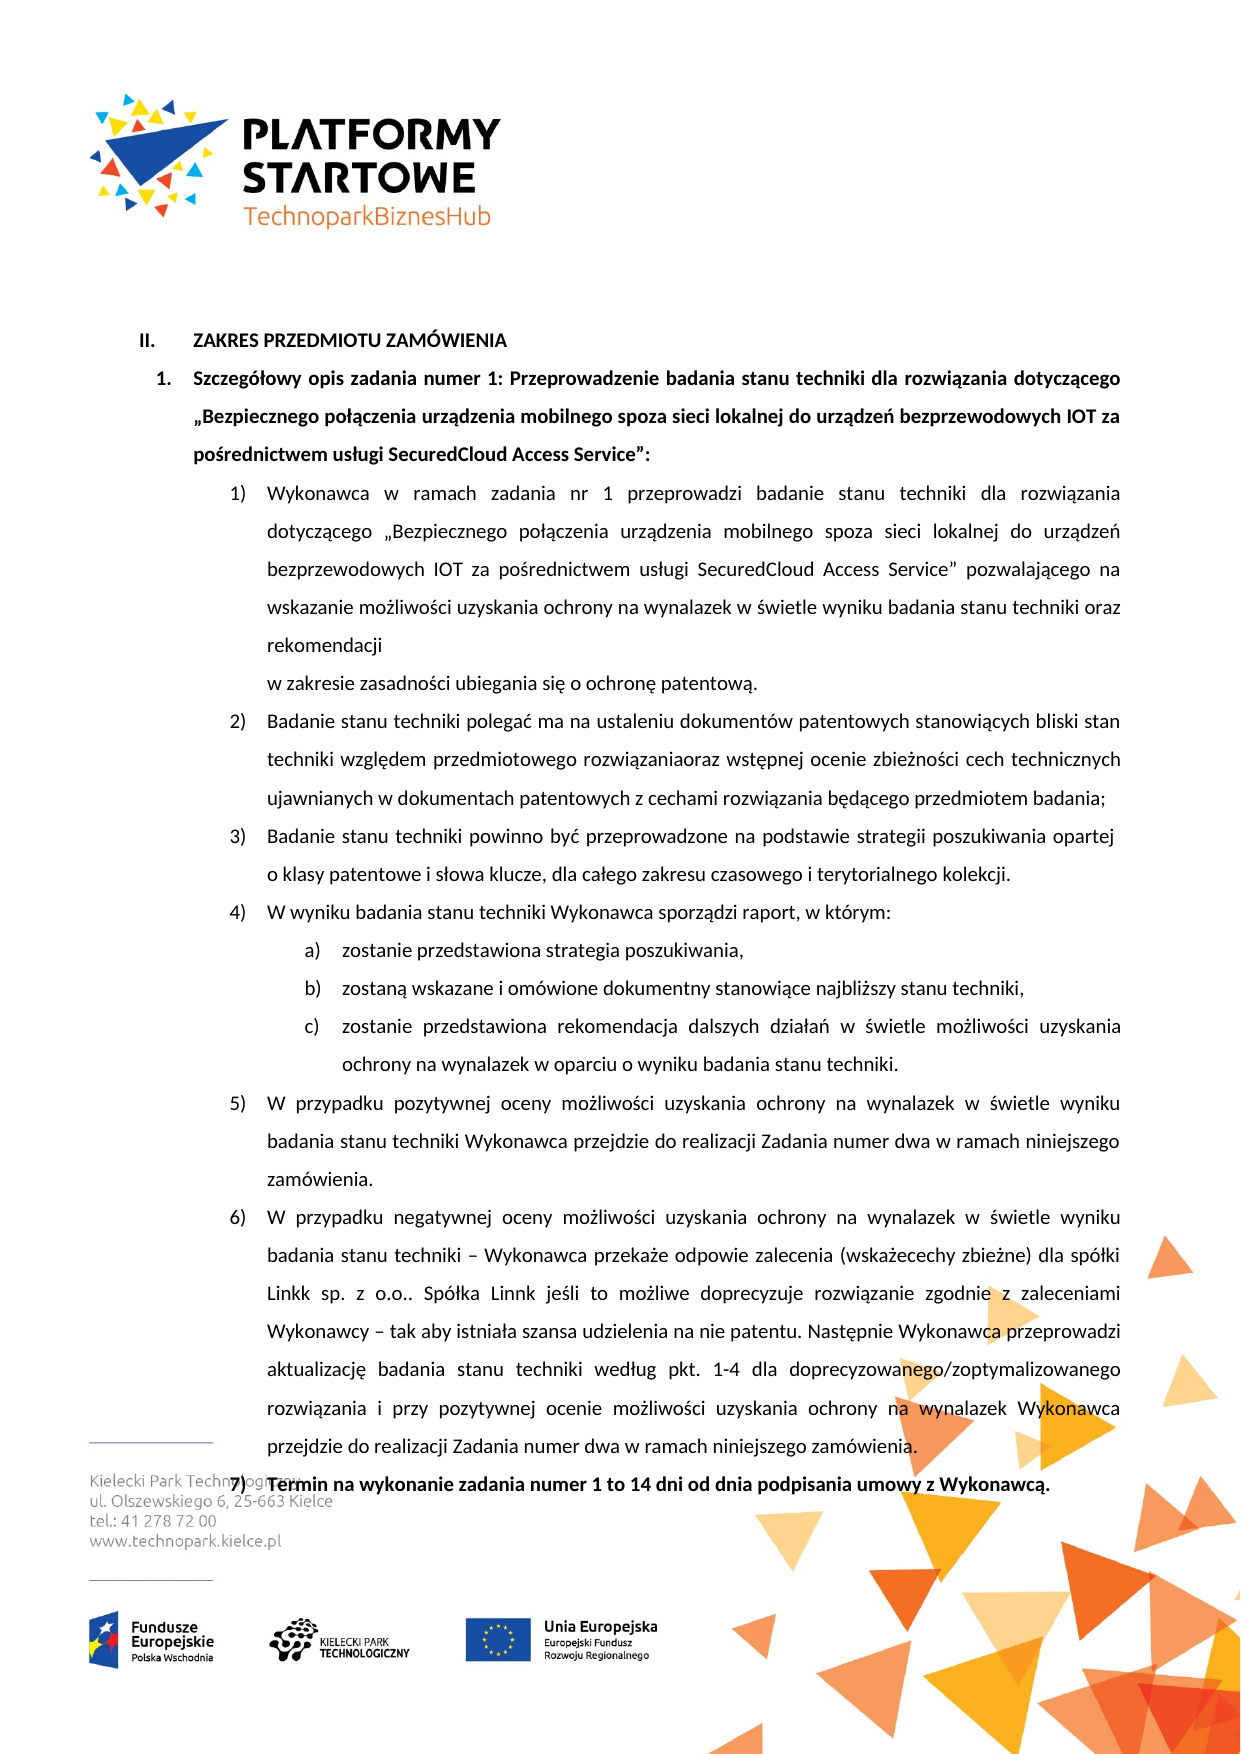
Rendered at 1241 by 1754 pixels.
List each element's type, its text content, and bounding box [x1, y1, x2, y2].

list Szczegółowy opis zadania numer 1: Przeprowadzenie badania stanu techniki dla rozwiązania dotyczącego „Bezpiecznego połączenia urządzenia mobilnego spoza sieci lokalnej do urządzeń bezprzewodowych IOT za pośrednictwem usługi SecuredCloud Access Service”: [156, 365, 1122, 467]
list Termin na wykonanie zadania numer 1 to 14 dni od dnia podpisania umowy z Wykonawcą. [229, 1471, 1122, 1496]
list W przypadku pozytywnej oceny możliwości uzyskania ochrony na wynalazek w świetle wyniku badania stanu techniki Wykonawca przejdzie do realizacji Zadania numer dwa w ramach niniejszego zamówienia. [229, 1090, 1122, 1191]
list Badanie stanu techniki powinno być przeprowadzone na podstawie strategii poszukiwania opartej o klasy patentowe i słowa klucze, dla całego zakresu czasowego i terytorialnego kolekcji. [229, 823, 1122, 886]
list W przypadku negatywnej oceny możliwości uzyskania ochrony na wynalazek w świetle wyniku badania stanu techniki – Wykonawca przekaże odpowie zalecenia (wskażecechy zbieżne) dla spółki Linkk sp. z o.o.. Spółka Linnk jeśli to możliwe doprecyzuje rozwiązanie zgodnie z zaleceniami Wykonawcy – tak aby istniała szansa udzielenia na nie patentu. Następnie Wykonawca przeprowadzi aktualizację badania stanu techniki według pkt. 1-4 dla doprecyzowanego/zoptymalizowanego rozwiązania i przy pozytywnej ocenie możliwości uzyskania ochrony na wynalazek Wykonawca przejdzie do realizacji Zadania numer dwa w ramach niniejszego zamówienia. [229, 1204, 1122, 1458]
list zostanie przedstawiona strategia poszukiwania, [304, 937, 1122, 963]
list ZAKRES PRZEDMIOTU ZAMÓWIENIA [156, 327, 1122, 353]
list zostanie przedstawiona rekomendacja dalszych działań w świetle możliwości uzyskania ochrony na wynalazek w oparciu o wyniku badania stanu techniki. [304, 1013, 1122, 1077]
list W wyniku badania stanu techniki Wykonawca sporządzi raport, w którym: [229, 899, 1122, 924]
list Wykonawca w ramach zadania nr 1 przeprowadzi badanie stanu techniki dla rozwiązania dotyczącego „Bezpiecznego połączenia urządzenia mobilnego spoza sieci lokalnej do urządzeń bezprzewodowych IOT za pośrednictwem usługi SecuredCloud Access Service” pozwalającego na wskazanie możliwości uzyskania ochrony na wynalazek w świetle wyniku badania stanu techniki oraz rekomendacji w zakresie zasadności ubiegania się o ochronę patentową. [229, 480, 1122, 696]
list zostaną wskazane i omówione dokumentny stanowiące najbliższy stanu techniki, [304, 975, 1122, 1001]
picture [0, 0, 1241, 1754]
list Badanie stanu techniki polegać ma na ustaleniu dokumentów patentowych stanowiących bliski stan techniki względem przedmiotowego rozwiązaniaoraz wstępnej ocenie zbieżności cech technicznych ujawnianych w dokumentach patentowych z cechami rozwiązania będącego przedmiotem badania; [229, 708, 1122, 810]
